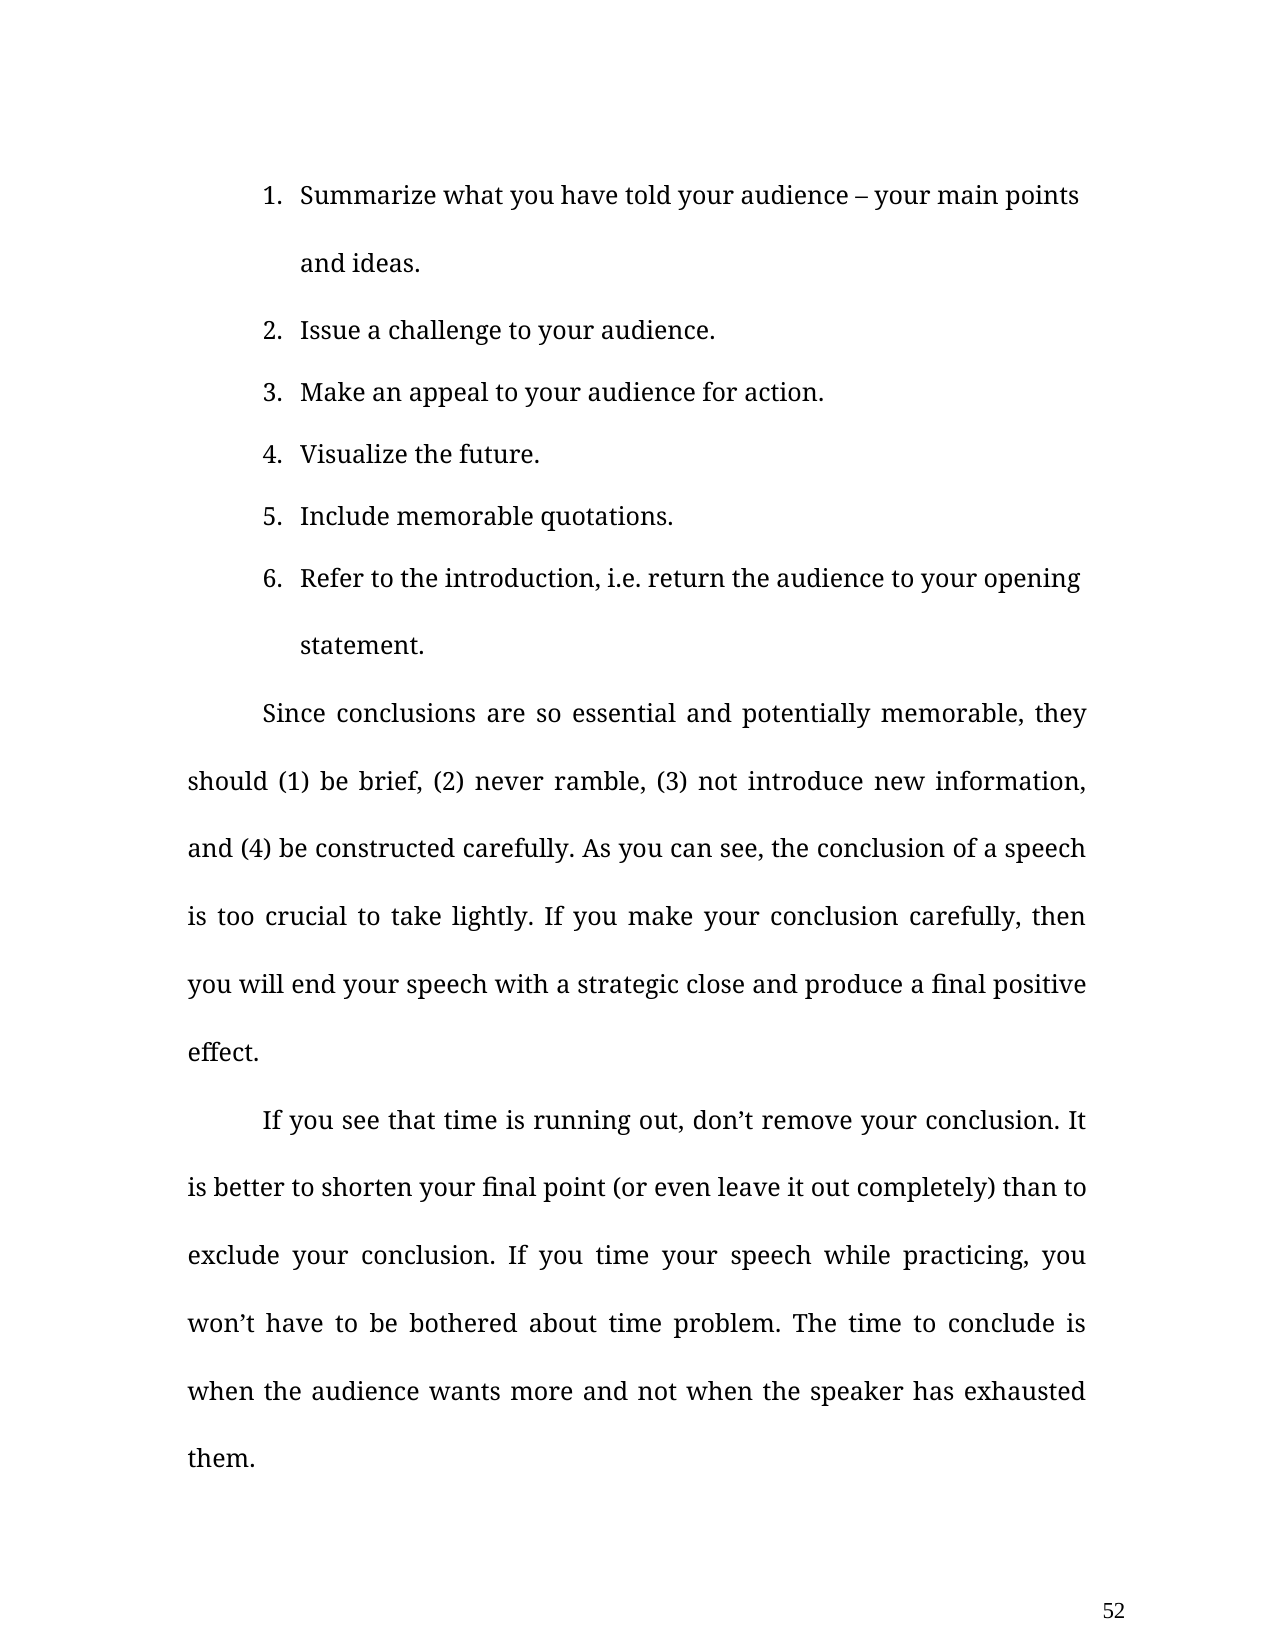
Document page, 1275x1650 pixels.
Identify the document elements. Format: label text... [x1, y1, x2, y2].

text Since conclusions are so essential and potentially memorable, they should (1) be brief, (2) never ramble, (3) not introduce new information, and (4) be constructed carefully. As you can see, the conclusion of a speech is too crucial to take lightly. If you make your conclusion carefully, then you will end your speech with a strategic close and produce a final positive effect. [187, 696, 1087, 1068]
list Summarize what you have told your audience – your main points and ideas. [262, 178, 1085, 279]
list Include memorable quotations. [262, 498, 1125, 532]
list Make an appeal to your audience for action. [262, 375, 1125, 409]
list Refer to the introduction, i.e. return the audience to your opening statement. [262, 560, 1085, 662]
text If you see that time is running out, don’t remove your conclusion. It is better to shorten your final point (or even leave it out completely) than to exclude your conclusion. If you time your speech while practicing, you won’t have to be bothered about time problem. The time to conclude is when the audience wants more and not when the speaker has exhausted them. [187, 1102, 1087, 1475]
list Issue a challenge to your audience. [262, 313, 1125, 347]
list Visualize the future. [262, 437, 1125, 471]
